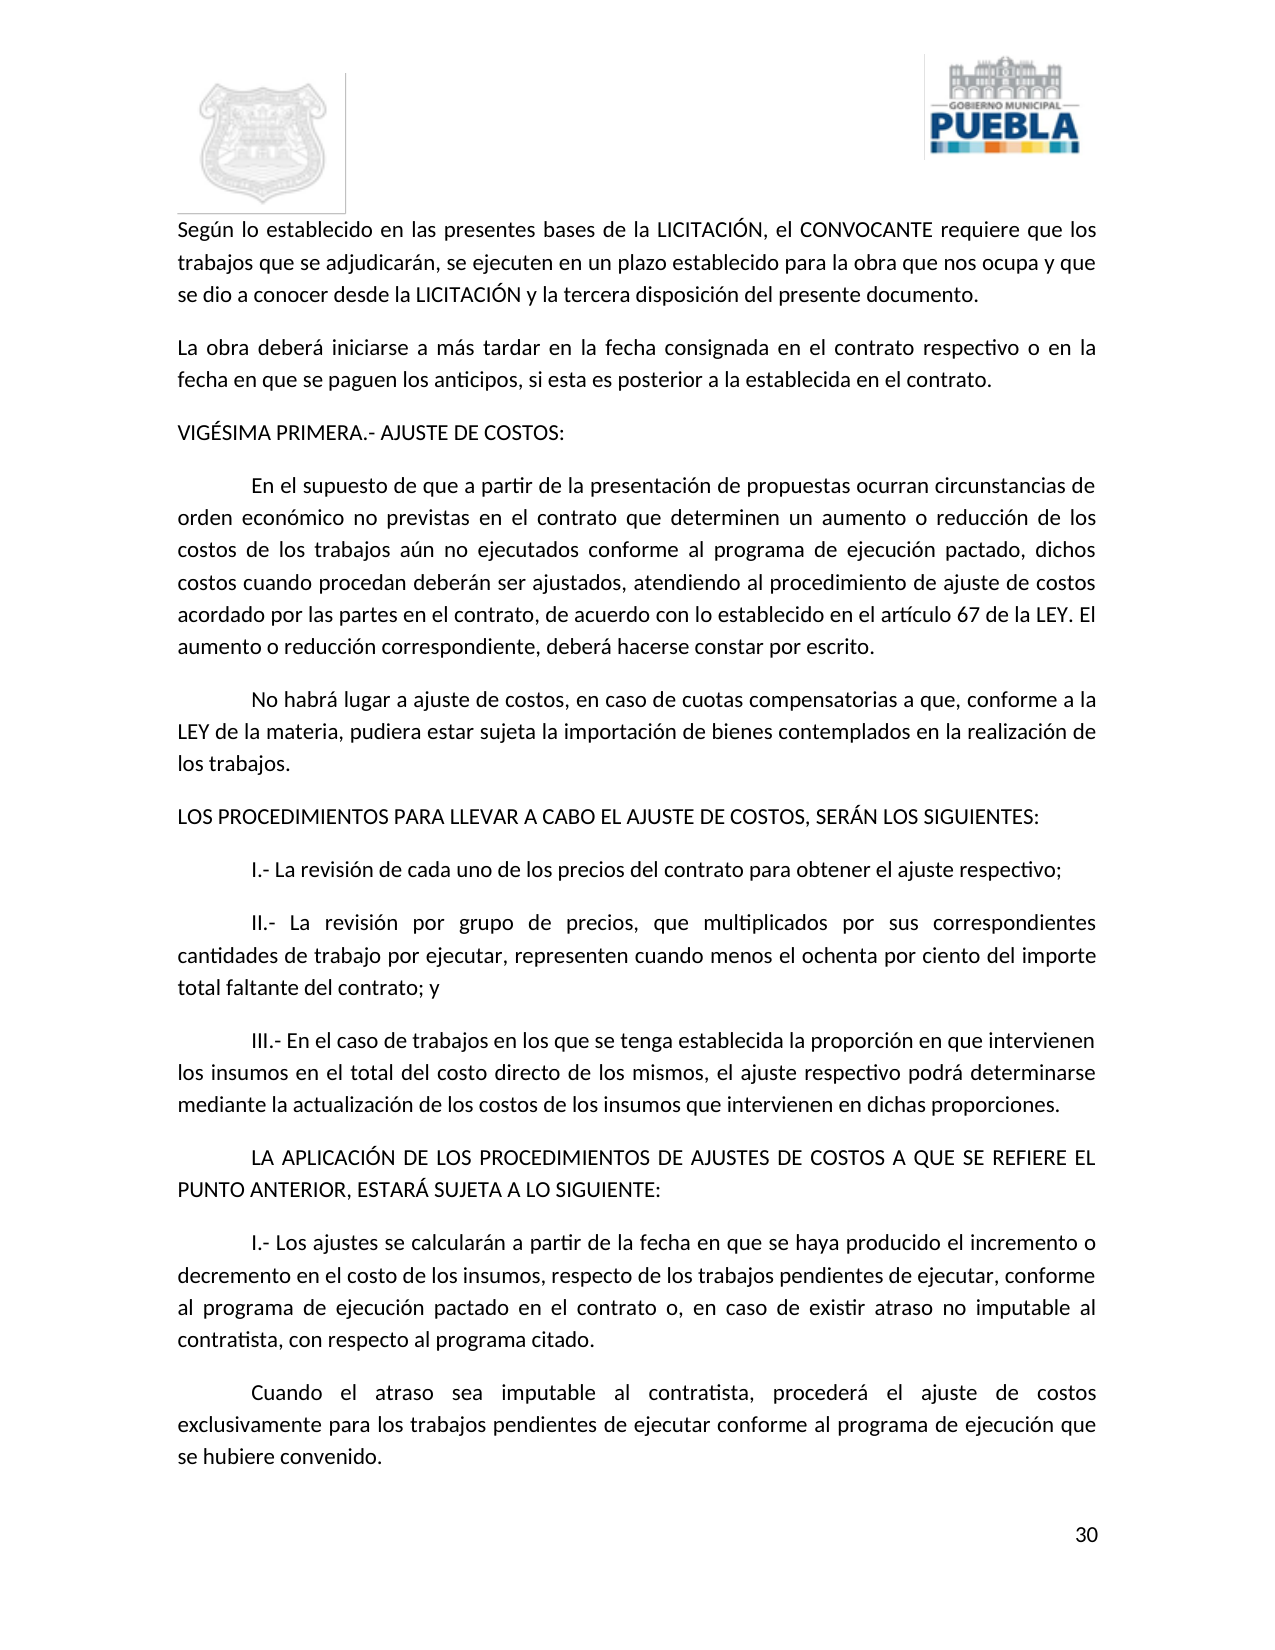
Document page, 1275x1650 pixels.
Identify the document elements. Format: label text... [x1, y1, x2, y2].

text En el supuesto de que a partir de la presentación de propuestas ocurran circunstancias de orden económico no previstas en el contrato que determinen un aumento o reducción de los costos de los trabajos aún no ejecutados conforme al programa de ejecución pactado, dichos costos cuando procedan deberán ser ajustados, atendiendo al procedimiento de ajuste de costos acordado por las partes en el contrato, de acuerdo con lo establecido en el artículo 67 de la LEY. El aumento o reducción correspondiente, deberá hacerse constar por escrito. [177, 471, 1098, 660]
text No habrá lugar a ajuste de costos, en caso de cuotas compensatorias a que, conforme a la LEY de la materia, pudiera estar sujeta la importación de bienes contemplados en la realización de los trabajos. [177, 685, 1098, 777]
text VIGÉSIMA PRIMERA.- AJUSTE DE COSTOS: [177, 418, 1098, 446]
text Cuando el atraso sea imputable al contratista, procederá el ajuste de costos exclusivamente para los trabajos pendientes de ejecutar conforme al programa de ejecución que se hubiere convenido. [177, 1378, 1098, 1471]
text III.- En el caso de trabajos en los que se tenga establecida la proporción en que intervienen los insumos en el total del costo directo de los mismos, el ajuste respectivo podrá determinarse mediante la actualización de los costos de los insumos que intervienen en dichas proporciones. [177, 1026, 1098, 1118]
text LA APLICACIÓN DE LOS PROCEDIMIENTOS DE AJUSTES DE COSTOS A QUE SE REFIERE EL PUNTO ANTERIOR, ESTARÁ SUJETA A LO SIGUIENTE: [177, 1143, 1098, 1203]
text I.- La revisión de cada uno de los precios del contrato para obtener el ajuste respectivo; [177, 856, 1098, 883]
text II.- La revisión por grupo de precios, que multiplicados por sus correspondientes cantidades de trabajo por ejecutar, representen cuando menos el ochenta por ciento del importe total faltante del contrato; y [177, 908, 1098, 1001]
picture [177, 73, 348, 216]
text La obra deberá iniciarse a más tardar en la fecha consignada en el contrato respectivo o en la fecha en que se paguen los anticipos, si esta es posterior a la establecida en el contrato. [177, 333, 1098, 393]
text LOS PROCEDIMIENTOS PARA LLEVAR A CABO EL AJUSTE DE COSTOS, SERÁN LOS SIGUIENTES: [177, 802, 1098, 831]
picture [923, 54, 1086, 160]
text Según lo establecido en las presentes bases de la LICITACIÓN, el CONVOCANTE requiere que los trabajos que se adjudicarán, se ejecuten en un plazo establecido para la obra que nos ocupa y que se dio a conocer desde la LICITACIÓN y la tercera disposición del presente documento. [177, 216, 1098, 308]
text I.- Los ajustes se calcularán a partir de la fecha en que se haya producido el incremento o decremento en el costo de los insumos, respecto de los trabajos pendientes de ejecutar, conforme al programa de ejecución pactado en el contrato o, en caso de existir atraso no imputable al contratista, con respecto al programa citado. [177, 1228, 1098, 1353]
